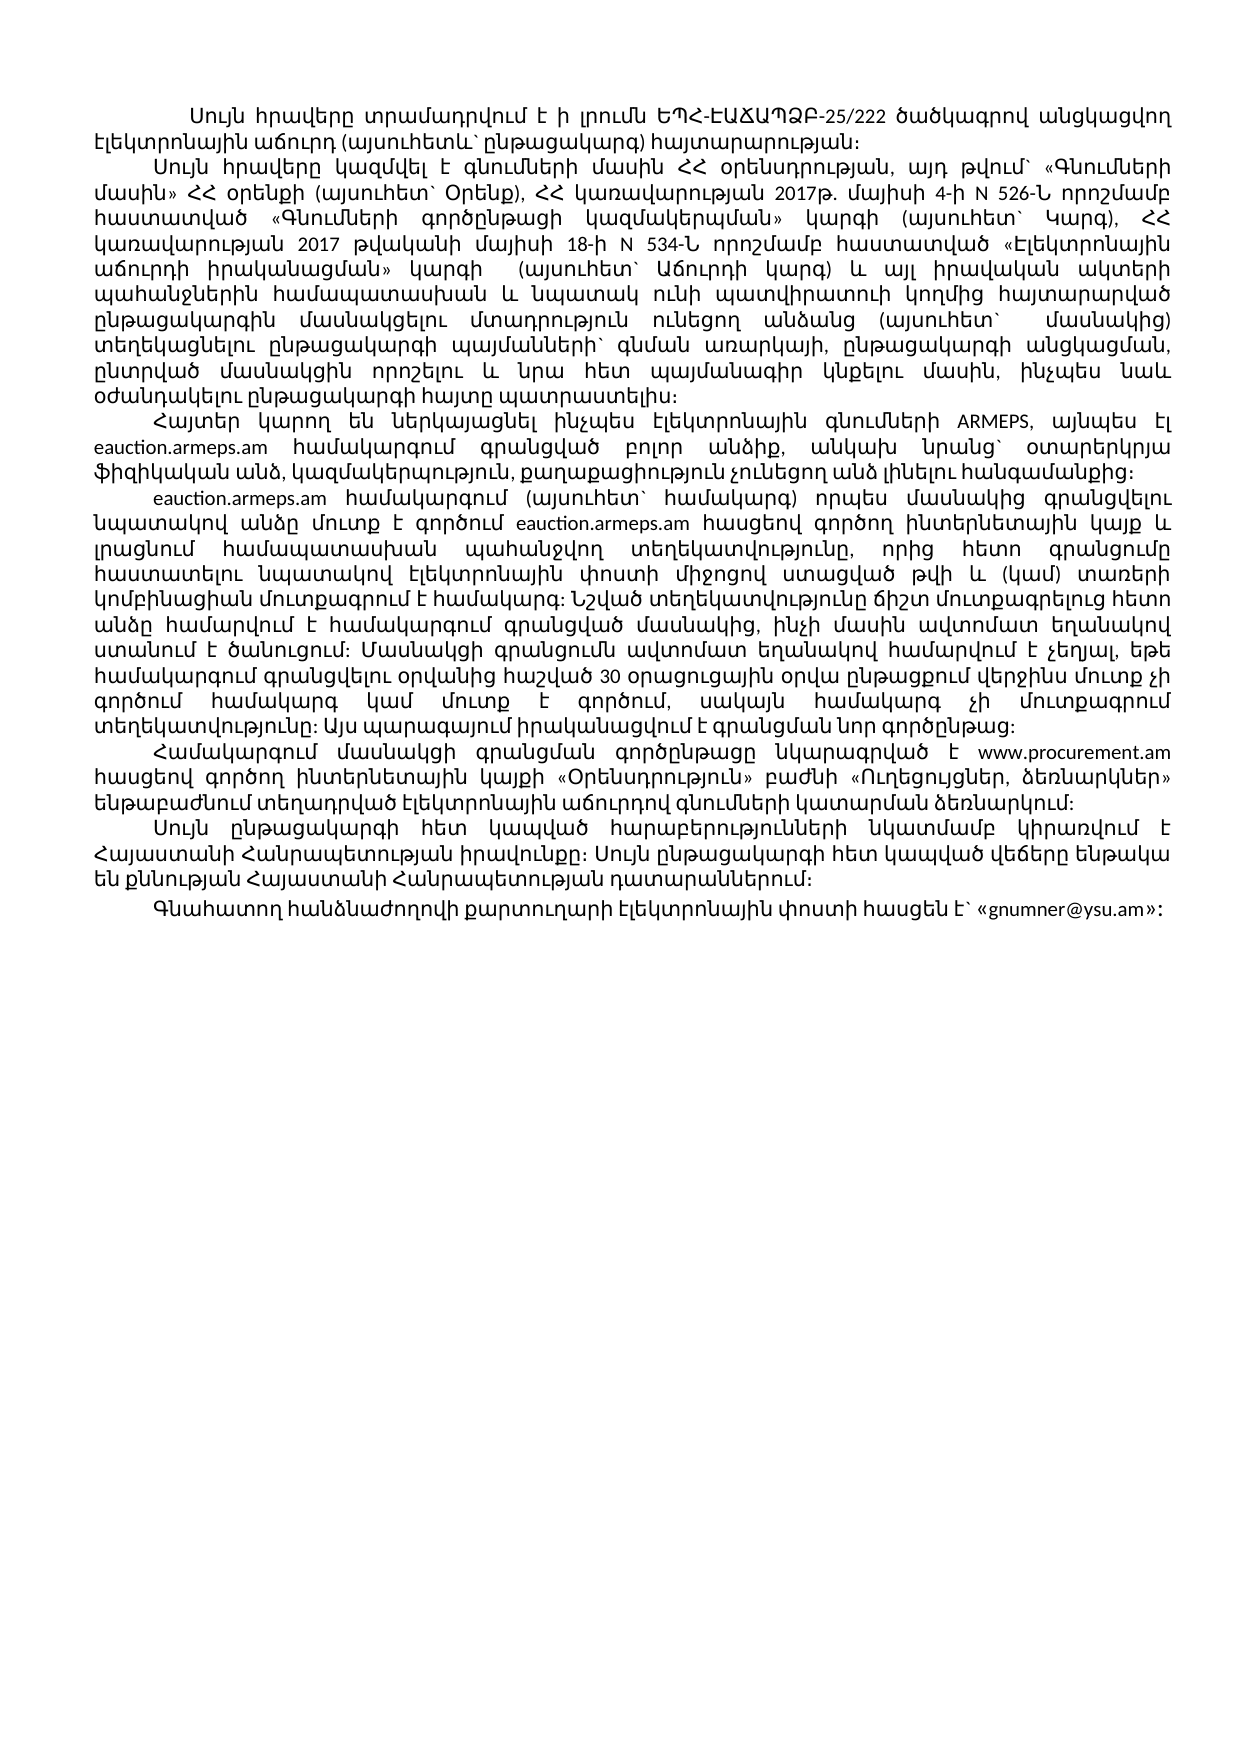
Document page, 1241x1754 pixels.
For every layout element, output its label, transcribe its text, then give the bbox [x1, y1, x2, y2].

text Գնահատող հանձնաժողովի քարտուղարի էլեկտրոնային փոստի հասցեն է` «gnumner@ysu.am»: [94, 892, 1171, 922]
text Համակարգում մասնակցի գրանցման գործընթացը նկարագրված է www.procurement.am հասցեով գործող ինտերնետային կայքի «Օրենսդրություն» բաժնի «Ուղեցույցներ, ձեռնարկներ» ենթաբաժնում տեղադրված էլեկտրոնային աճուրդով գնումների կատարման ձեռնարկում: [94, 739, 1171, 815]
text Սույն հրավերը տրամադրվում է ի լրումն ԵՊՀ-ԷԱՃԱՊՁԲ-25/222 ծածկագրով անցկացվող էլեկտրոնային աճուրդ (այսուհետև` ընթացակարգ) հայտարարության։ [94, 104, 1171, 154]
text Սույն հրավերը կազմվել է գնումների մասին ՀՀ օրենսդրության, այդ թվում` «Գնումների մասին» ՀՀ օրենքի (այսուհետ` Օրենք), ՀՀ կառավարության 2017թ. մայիսի 4-ի N 526-Ն որոշմամբ հաստատված «Գնումների գործընթացի կազմակերպման» կարգի (այսուհետ` Կարգ), ՀՀ կառավարության 2017 թվականի մայիսի 18-ի N 534-Ն որոշմամբ հաստատված «Էլեկտրոնային աճուրդի իրականացման» կարգի (այսուհետ` Աճուրդի կարգ) և այլ իրավական ակտերի պահանջներին համապատասխան և նպատակ ունի պատվիրատուի կողմից հայտարարված ընթացակարգին մասնակցելու մտադրություն ունեցող անձանց (այսուհետ` մասնակից) տեղեկացնելու ընթացակարգի պայմանների` գնման առարկայի, ընթացակարգի անցկացման, ընտրված մասնակցին որոշելու և նրա հետ պայմանագիր կնքելու մասին, ինչպես նաև օժանդակելու ընթացակարգի հայտը պատրաստելիս։ [94, 154, 1171, 409]
text Հայտեր կարող են ներկայացնել ինչպես էլեկտրոնային գնումների ARMEPS, այնպես էլ eauction.armeps.am համակարգում գրանցված բոլոր անձիք, անկախ նրանց` օտարերկրյա ֆիզիկական անձ, կազմակերպություն, քաղաքացիություն չունեցող անձ լինելու հանգամանքից։ [94, 409, 1171, 485]
text eauction.armeps.am համակարգում (այսուհետ` համակարգ) որպես մասնակից գրանցվելու նպատակով անձը մուտք է գործում eauction.armeps.am հասցեով գործող ինտերնետային կայք և լրացնում համապատասխան պահանջվող տեղեկատվությունը, որից հետո գրանցումը հաստատելու նպատակով էլեկտրոնային փոստի միջոցով ստացված թվի և (կամ) տառերի կոմբինացիան մուտքագրում է համակարգ: Նշված տեղեկատվությունը ճիշտ մուտքագրելուց հետո անձը համարվում է համակարգում գրանցված մասնակից, ինչի մասին ավտոմատ եղանակով ստանում է ծանուցում: Մասնակցի գրանցումն ավտոմատ եղանակով համարվում է չեղյալ, եթե համակարգում գրանցվելու օրվանից հաշված 30 օրացուցային օրվա ընթացքում վերջինս մուտք չի գործում համակարգ կամ մուտք է գործում, սակայն համակարգ չի մուտքագրում տեղեկատվությունը: Այս պարագայում իրականացվում է գրանցման նոր գործընթաց: [94, 485, 1171, 739]
text Սույն ընթացակարգի հետ կապված հարաբերությունների նկատմամբ կիրառվում է Հայաստանի Հանրապետության իրավունքը։ Սույն ընթացակարգի հետ կապված վեճերը ենթակա են քննության Հայաստանի Հանրապետության դատարաններում։ [94, 815, 1171, 892]
